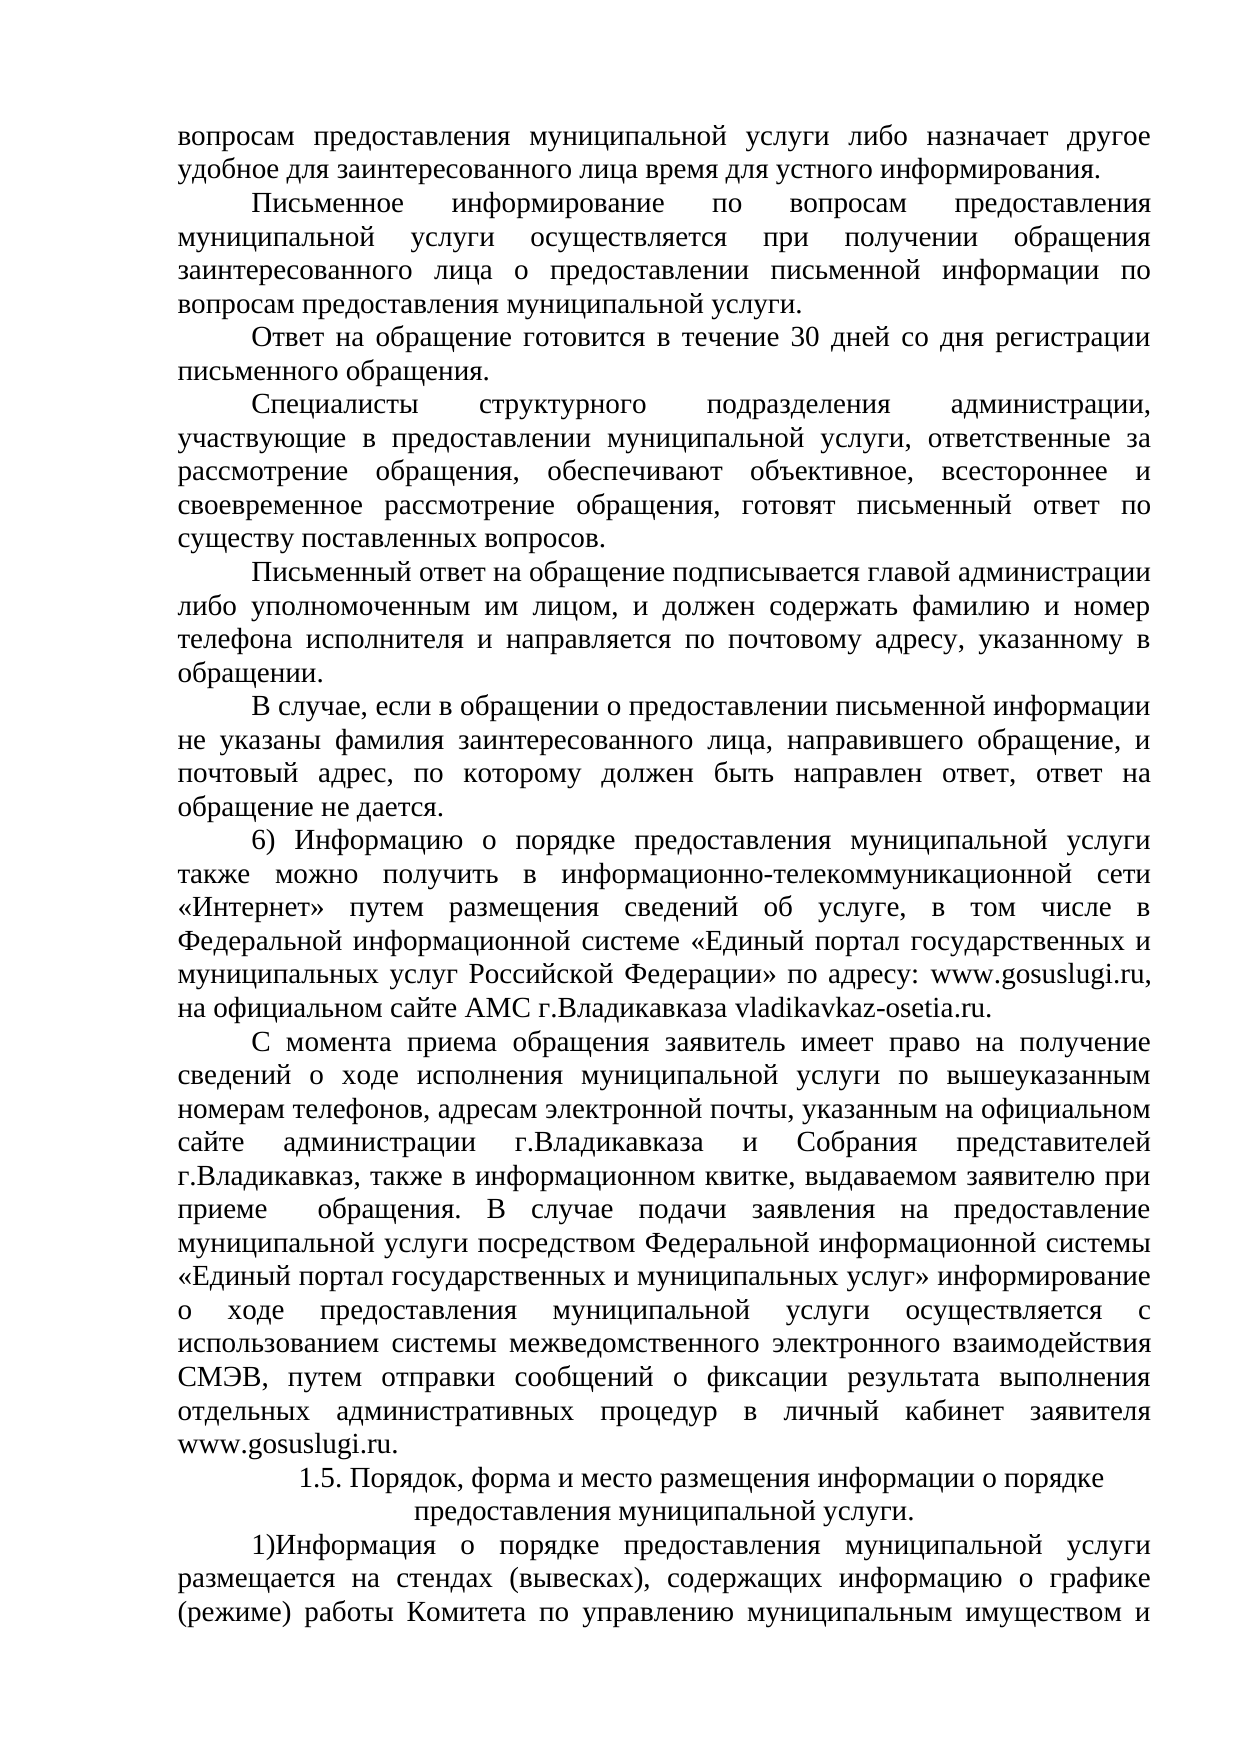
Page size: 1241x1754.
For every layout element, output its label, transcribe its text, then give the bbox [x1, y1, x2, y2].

text С момента приема обращения заявитель имеет право на получение сведений о ходе исполнения муниципальной услуги по вышеуказанным номерам телефонов, адресам электронной почты, указанным на официальном сайте администрации г.Владикавказа и Собрания представителей г.Владикавказ, также в информационном квитке, выдаваемом заявителю при приеме обращения. В случае подачи заявления на предоставление муниципальной услуги посредством Федеральной информационной системы «Единый портал государственных и муниципальных услуг» информирование о ходе предоставления муниципальной услуги осуществляется с использованием системы межведомственного электронного взаимодействия СМЭВ, путем отправки сообщений о фиксации результата выполнения отдельных административных процедур в личный кабинет заявителя www.gosuslugi.ru. [177, 1024, 1152, 1460]
text Ответ на обращение готовится в течение 30 дней со дня регистрации письменного обращения. [177, 319, 1152, 386]
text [177, 1527, 1152, 1627]
text Специалисты структурного подразделения администрации, участвующие в предоставлении муниципальной услуги, ответственные за рассмотрение обращения, обеспечивают объективное, всестороннее и своевременное рассмотрение обращения, готовят письменный ответ по существу поставленных вопросов. [177, 386, 1152, 554]
text Письменное информирование по вопросам предоставления муниципальной услуги осуществляется при получении обращения заинтересованного лица о предоставлении письменной информации по вопросам предоставления муниципальной услуги. [177, 185, 1152, 319]
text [177, 118, 1152, 185]
text Письменный ответ на обращение подписывается главой администрации либо уполномоченным им лицом, и должен содержать фамилию и номер телефона исполнителя и направляется по почтовому адресу, указанному в обращении. [177, 554, 1152, 688]
text В случае, если в обращении о предоставлении письменной информации не указаны фамилия заинтересованного лица, направившего обращение, и почтовый адрес, по которому должен быть направлен ответ, ответ на обращение не дается. [177, 688, 1152, 822]
text 6) Информацию о порядке предоставления муниципальной услуги также можно получить в информационно-телекоммуникационной сети «Интернет» путем размещения сведений об услуге, в том числе в Федеральной информационной системе «Единый портал государственных и муниципальных услуг Российской Федерации» по адресу: www.gosuslugi.ru, на официальном сайте АМС г.Владикавказа vladikavkaz-osetia.ru. [177, 822, 1152, 1024]
text 1.5. Порядок, форма и место размещения информации о порядке предоставления муниципальной услуги. [177, 1460, 1152, 1527]
